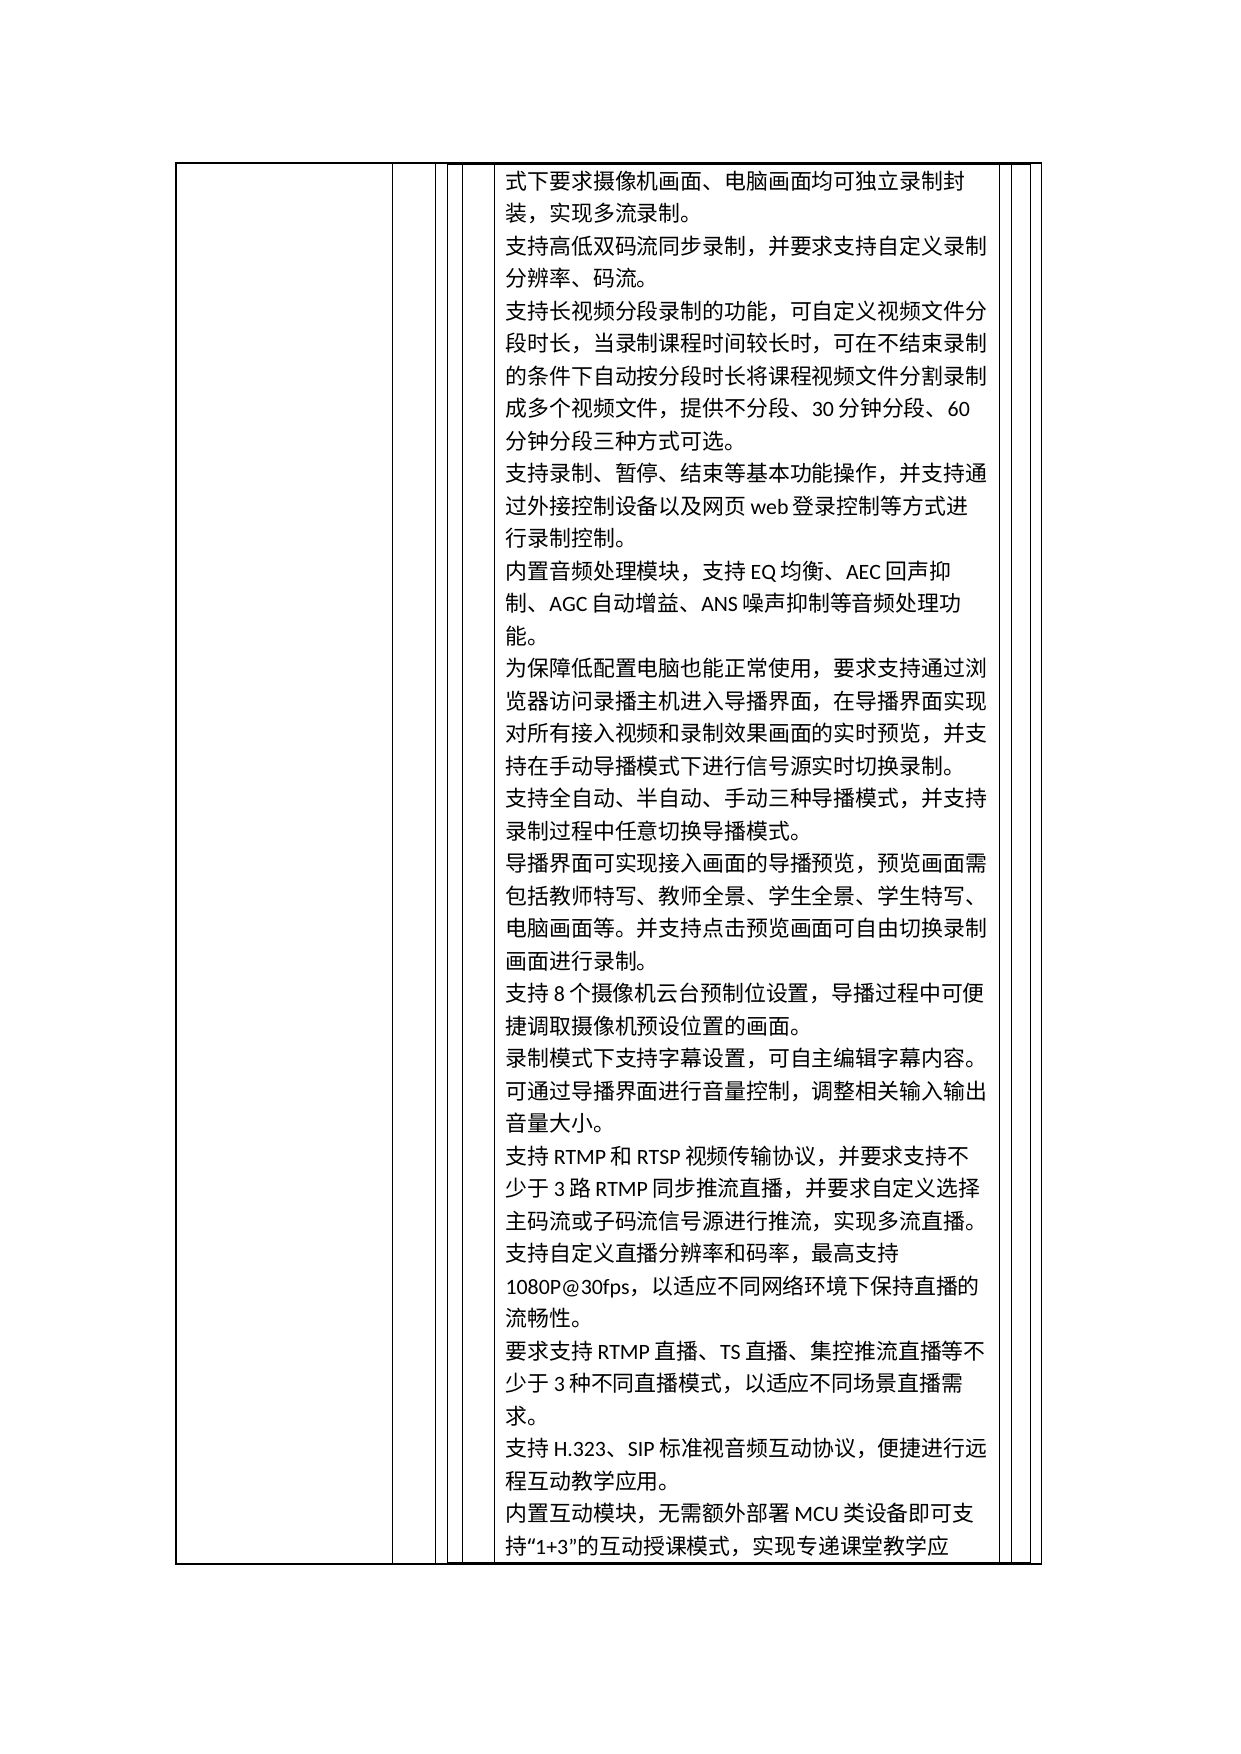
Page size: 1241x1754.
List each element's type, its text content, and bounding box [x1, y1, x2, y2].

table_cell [436, 164, 447, 1563]
table_cell [177, 164, 392, 1563]
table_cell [1031, 164, 1041, 1563]
table_cell 1 [393, 164, 435, 1563]
